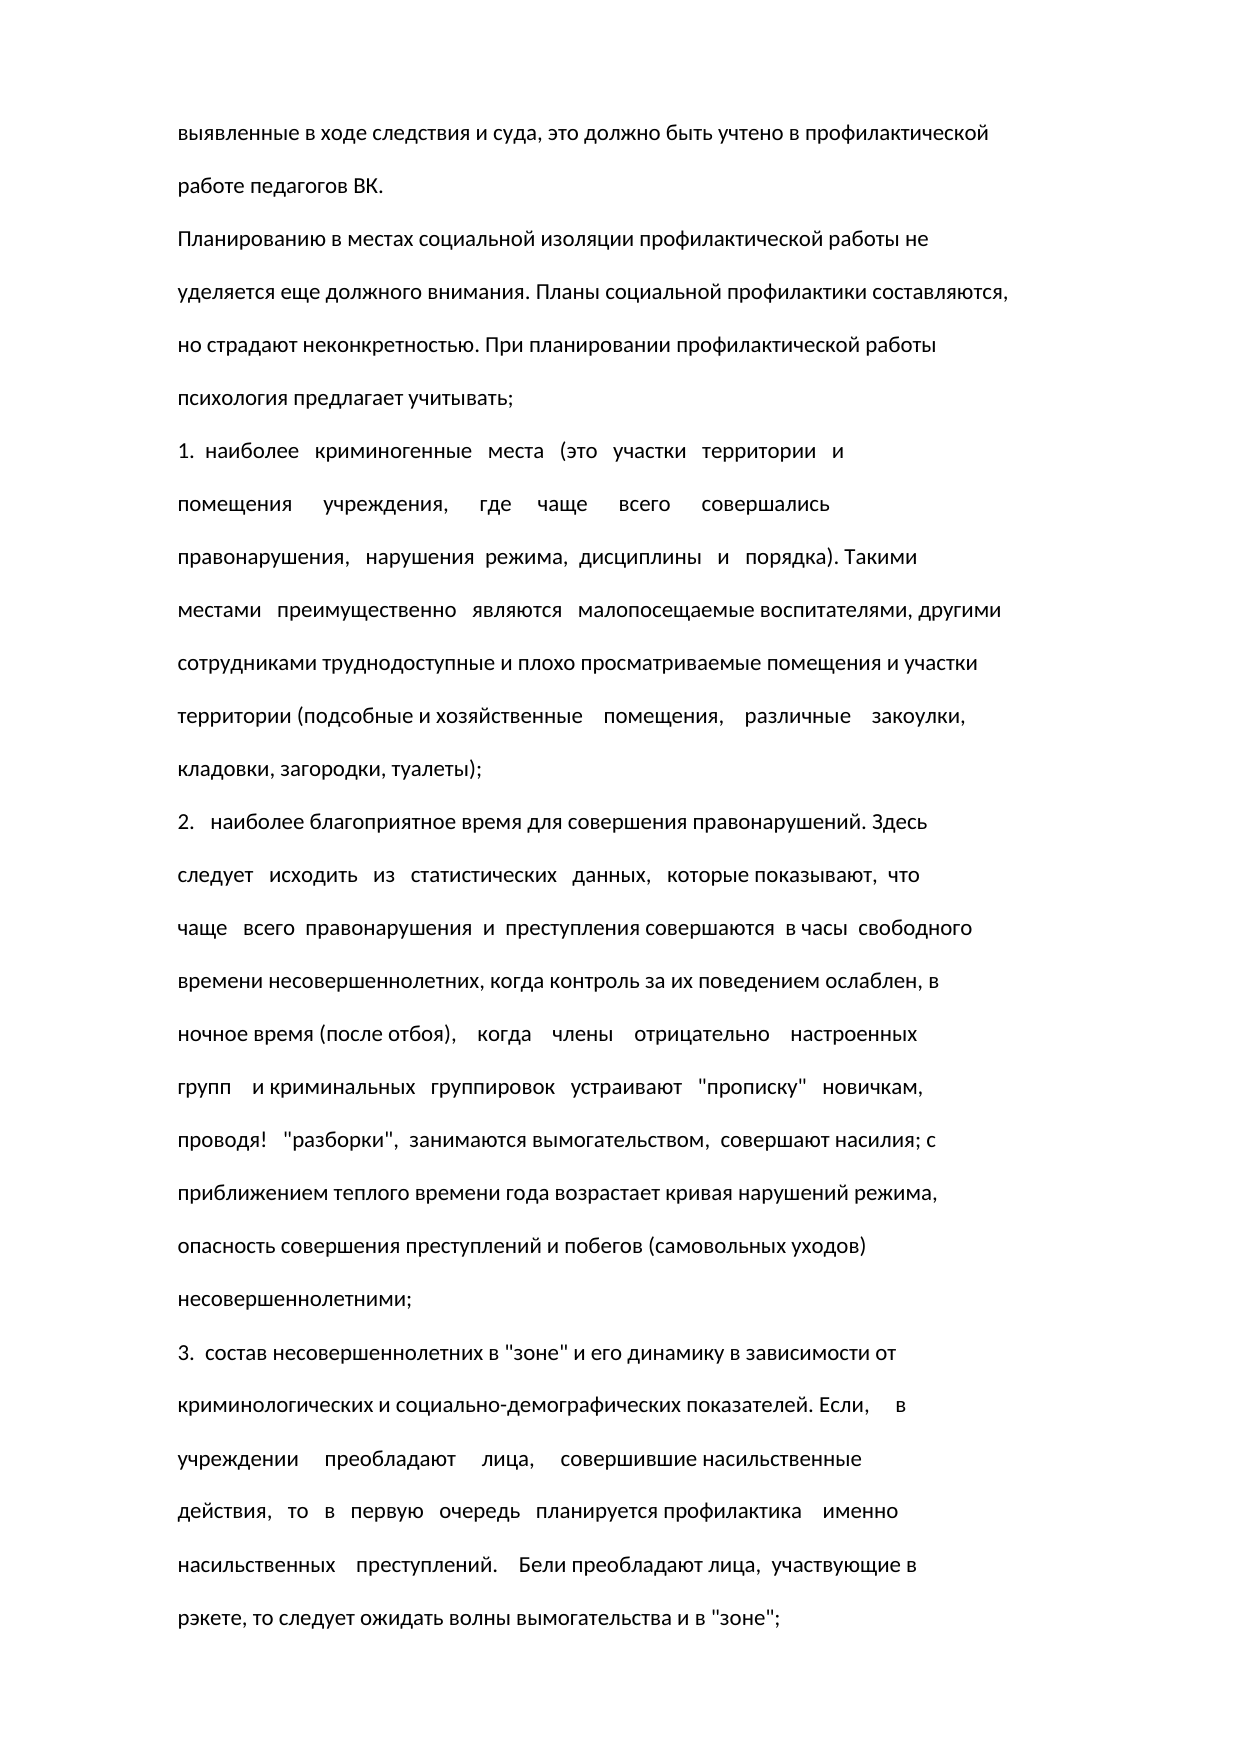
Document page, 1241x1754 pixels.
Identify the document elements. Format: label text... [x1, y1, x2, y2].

text криминологических и социально-демографических показателей. Если, в [177, 1391, 1152, 1419]
text работе педагогов ВК. [177, 171, 1152, 199]
text Планированию в местах социальной изоляции профилактической работы не [177, 224, 1152, 252]
text но страдают неконкретностью. При планировании профилактической работы [177, 330, 1152, 358]
text уделяется еще должного внимания. Планы социальной профилактики составляются, [177, 277, 1152, 305]
text ночное время (после отбоя), когда члены отрицательно настроенных [177, 1019, 1152, 1047]
text времени несовершеннолетних, когда контроль за их поведением ослаблен, в [177, 966, 1152, 994]
text рэкете, то следует ожидать волны вымогательства и в "зоне"; [177, 1603, 1152, 1631]
text следует исходить из статистических данных, которые показывают, что [177, 860, 1152, 888]
text действия, то в первую очередь планируется профилактика именно [177, 1497, 1152, 1525]
text 2. наиболее благоприятное время для совершения правонарушений. Здесь [177, 807, 1152, 835]
text кладовки, загородки, туалеты); [177, 754, 1152, 782]
text групп и криминальных группировок устраивают "прописку" новичкам, [177, 1072, 1152, 1101]
text приближением теплого времени года возрастает кривая нарушений режима, [177, 1178, 1152, 1207]
text насильственных преступлений. Бели преобладают лица, участвующие в [177, 1550, 1152, 1578]
text учреждении преобладают лица, совершившие насильственные [177, 1444, 1152, 1472]
text психология предлагает учитывать; [177, 383, 1152, 411]
text 1. наиболее криминогенные места (это участки территории и [177, 436, 1152, 464]
text проводя! "разборки", занимаются вымогательством, совершают насилия; с [177, 1126, 1152, 1153]
text сотрудниками труднодоступные и плохо просматриваемые помещения и участки [177, 648, 1152, 676]
text опасность совершения преступлений и побегов (самовольных уходов) [177, 1232, 1152, 1259]
text чаще всего правонарушения и преступления совершаются в часы свободного [177, 913, 1152, 941]
text местами преимущественно являются малопосещаемые воспитателями, другими [177, 595, 1152, 623]
text помещения учреждения, где чаще всего совершались [177, 489, 1152, 517]
text выявленные в ходе следствия и суда, это должно быть учтено в профилактической [177, 118, 1152, 146]
text 3. состав несовершеннолетних в "зоне" и его динамику в зависимости от [177, 1338, 1152, 1366]
text территории (подсобные и хозяйственные помещения, различные закоулки, [177, 701, 1152, 729]
text несовершеннолетними; [177, 1284, 1152, 1313]
text правонарушения, нарушения режима, дисциплины и порядка). Такими [177, 542, 1152, 570]
